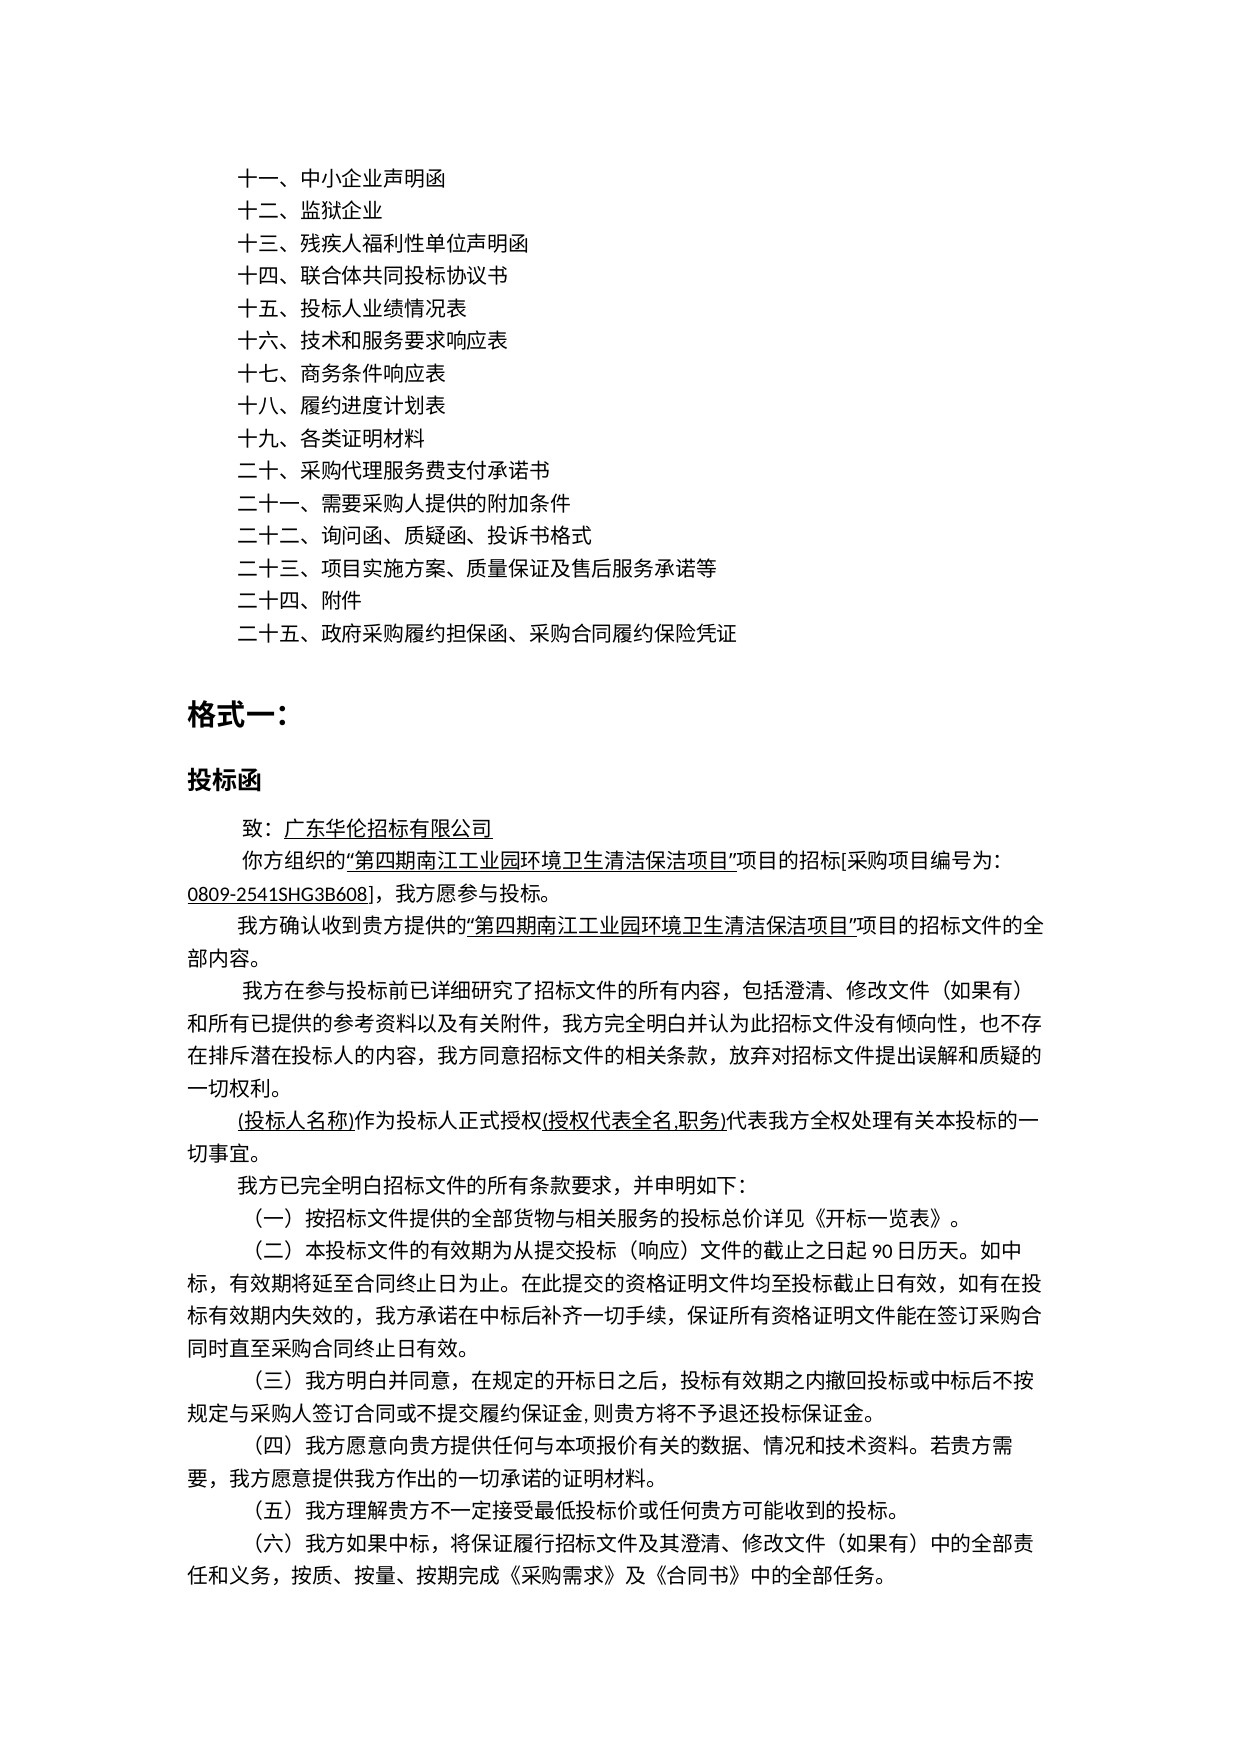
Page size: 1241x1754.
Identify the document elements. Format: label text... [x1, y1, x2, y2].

text 致：广东华伦招标有限公司 [187, 812, 1053, 844]
text 十八、履约进度计划表 [187, 389, 1053, 422]
text （六）我方如果中标，将保证履行招标文件及其澄清、修改文件（如果有）中的全部责任和义务，按质、按量、按期完成《采购需求》及《合同书》中的全部任务。 [187, 1527, 1053, 1592]
text （二）本投标文件的有效期为从提交投标（响应）文件的截止之日起90日历天。如中标，有效期将延至合同终止日为止。在此提交的资格证明文件均至投标截止日有效，如有在投标有效期内失效的，我方承诺在中标后补齐一切手续，保证所有资格证明文件能在签订采购合同时直至采购合同终止日有效。 [187, 1234, 1053, 1364]
text 二十五、政府采购履约担保函、采购合同履约保险凭证 [187, 617, 1053, 649]
text （五）我方理解贵方不一定接受最低投标价或任何贵方可能收到的投标。 [187, 1494, 1053, 1527]
text 十二、监狱企业 [187, 194, 1053, 227]
text 我方已完全明白招标文件的所有条款要求，并申明如下： [187, 1169, 1053, 1202]
text 十一、中小企业声明函 [187, 162, 1053, 194]
text 十六、技术和服务要求响应表 [187, 324, 1053, 357]
text （一）按招标文件提供的全部货物与相关服务的投标总价详见《开标一览表》。 [187, 1202, 1053, 1234]
text 二十、采购代理服务费支付承诺书 [187, 454, 1053, 487]
text (投标人名称)作为投标人正式授权(授权代表全名,职务)代表我方全权处理有关本投标的一切事宜。 [187, 1104, 1053, 1169]
text 二十一、需要采购人提供的附加条件 [187, 487, 1053, 519]
text 二十三、项目实施方案、质量保证及售后服务承诺等 [187, 552, 1053, 584]
text 我方确认收到贵方提供的“第四期南江工业园环境卫生清洁保洁项目”项目的招标文件的全部内容。 [187, 909, 1053, 974]
text 二十二、询问函、质疑函、投诉书格式 [187, 519, 1053, 552]
text 我方在参与投标前已详细研究了招标文件的所有内容，包括澄清、修改文件（如果有）和所有已提供的参考资料以及有关附件，我方完全明白并认为此招标文件没有倾向性，也不存在排斥潜在投标人的内容，我方同意招标文件的相关条款，放弃对招标文件提出误解和质疑的一切权利。 [187, 974, 1053, 1104]
text 二十四、附件 [187, 584, 1053, 617]
text 十七、商务条件响应表 [187, 357, 1053, 389]
text （三）我方明白并同意，在规定的开标日之后，投标有效期之内撤回投标或中标后不按规定与采购人签订合同或不提交履约保证金, 则贵方将不予退还投标保证金。 [187, 1364, 1053, 1429]
text 十五、投标人业绩情况表 [187, 292, 1053, 324]
text 十九、各类证明材料 [187, 422, 1053, 454]
text 十四、联合体共同投标协议书 [187, 259, 1053, 292]
text 投标函 [187, 747, 1053, 812]
text 十三、残疾人福利性单位声明函 [187, 227, 1053, 259]
text 你方组织的“第四期南江工业园环境卫生清洁保洁项目”项目的招标[采购项目编号为：0809-2541SHG3B608]，我方愿参与投标。 [187, 844, 1053, 909]
text 格式一： [187, 682, 1053, 747]
text （四）我方愿意向贵方提供任何与本项报价有关的数据、情况和技术资料。若贵方需要，我方愿意提供我方作出的一切承诺的证明材料。 [187, 1429, 1053, 1494]
